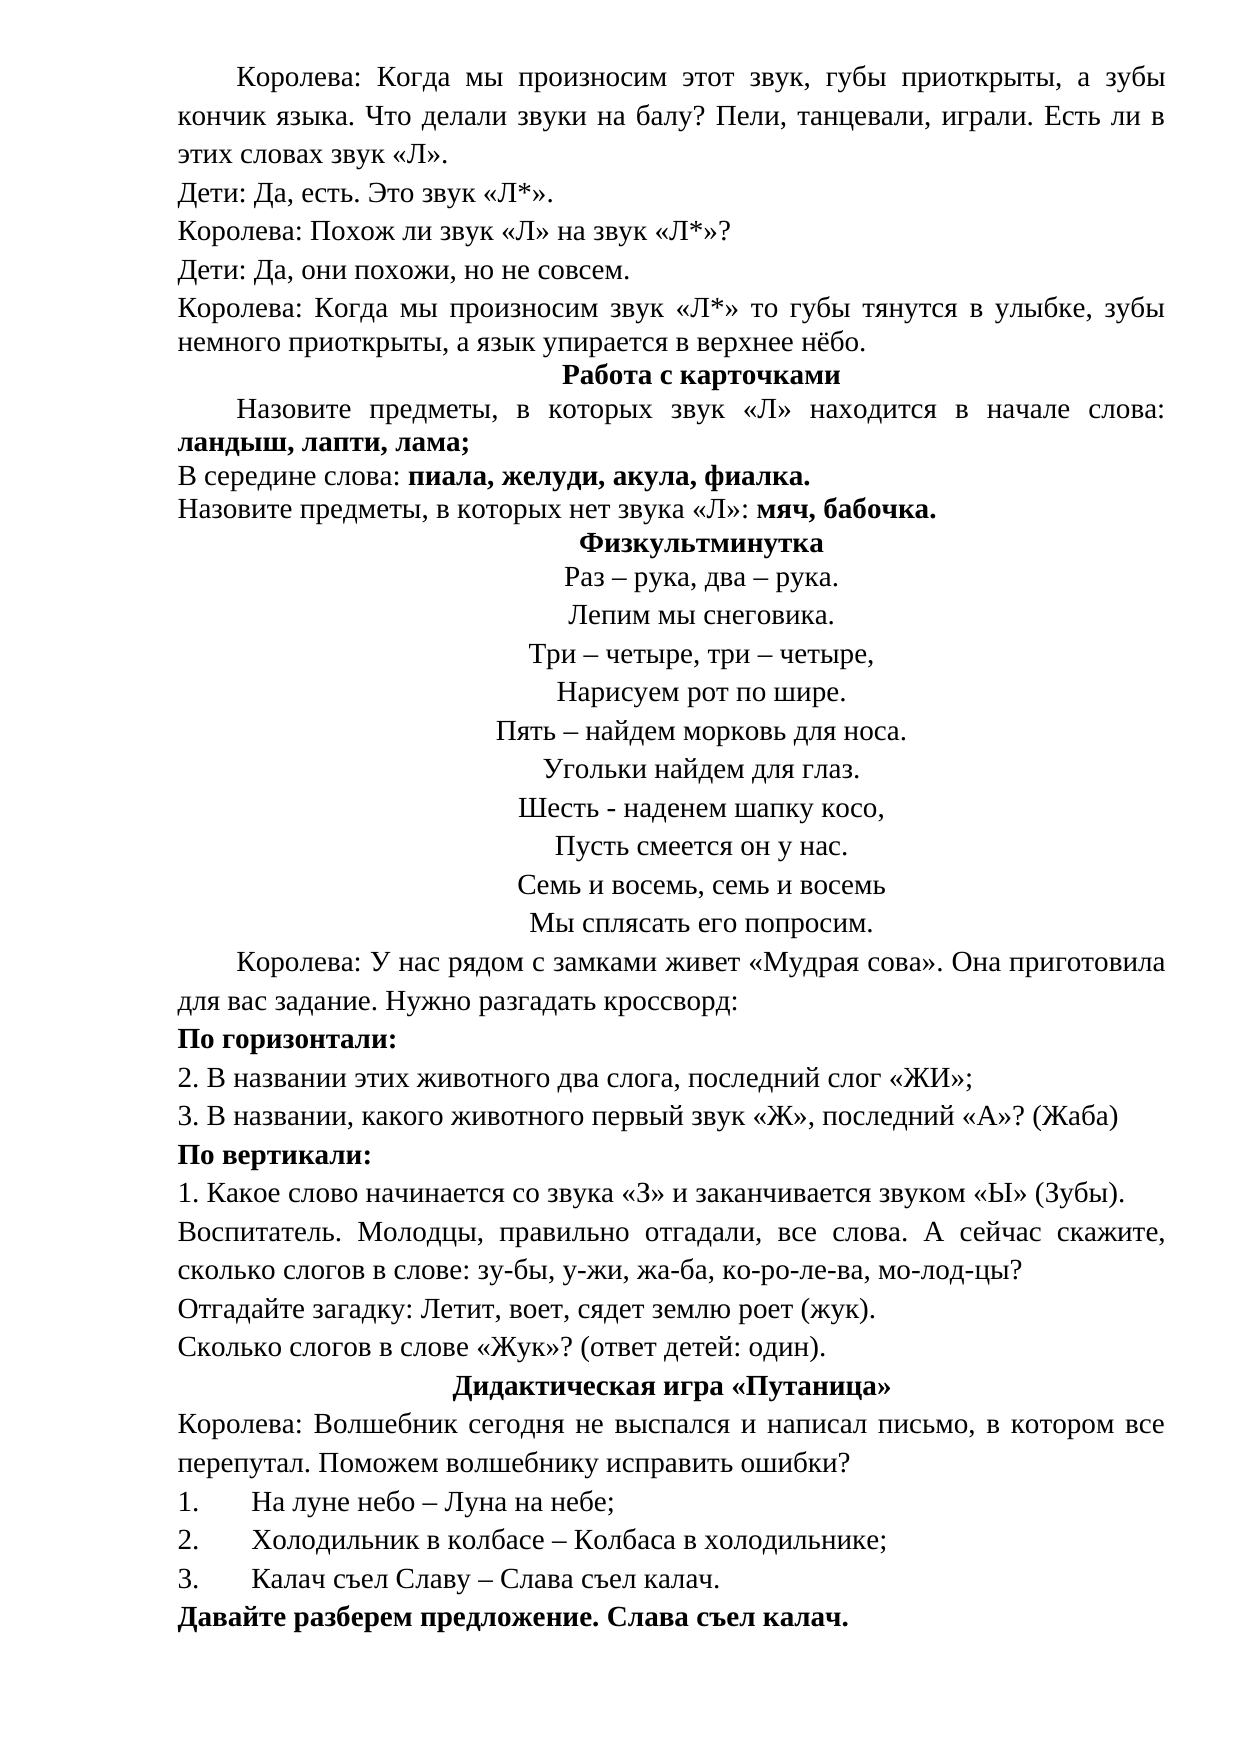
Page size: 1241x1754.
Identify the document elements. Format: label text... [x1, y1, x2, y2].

text Пусть смеется он у нас. [177, 828, 1167, 862]
text Назовите предметы, в которых звук «Л» находится в начале слова: ландыш, лапти, лама; [177, 391, 1167, 458]
text Дети: Да, они похожи, но не совсем. [177, 252, 1167, 285]
text Нарисуем рот по шире. [177, 674, 1167, 708]
text Королева: Когда мы произносим звук «Л*» то губы тянутся в улыбке, зубы немного приоткрыты, а язык упирается в верхнее нёбо. [177, 290, 1167, 357]
text Давайте разберем предложение. Слава съел калач. [177, 1599, 1167, 1633]
text Дети: Да, есть. Это звук «Л*». [177, 175, 1167, 208]
text Дидактическая игра «Путаница» [177, 1368, 1167, 1402]
text По горизонтали: [177, 1021, 1167, 1055]
text Королева: У нас рядом с замками живет «Мудрая сова». Она приготовила для вас задание. Нужно разгадать кроссворд: [177, 944, 1167, 1016]
text По вертикали: [177, 1137, 1167, 1170]
text Королева: Похож ли звук «Л» на звук «Л*»? [177, 213, 1167, 247]
text Лепим мы снеговика. [177, 597, 1167, 631]
text Три – четыре, три – четыре, [177, 636, 1167, 669]
list Холодильник в колбасе – Колбаса в холодильнике; [177, 1522, 1167, 1556]
list На луне небо – Луна на небе; [177, 1484, 1167, 1517]
list Калач съел Славу – Слава съел калач. [177, 1561, 1167, 1594]
text Шесть - наденем шапку косо, [177, 790, 1167, 823]
text Пять – найдем морковь для носа. [177, 713, 1167, 746]
text 2. В названии этих животного два слога, последний слог «ЖИ»; [177, 1060, 1167, 1093]
text Угольки найдем для глаз. [177, 751, 1167, 785]
text Королева: Волшебник сегодня не выспался и написал письмо, в котором все перепутал. Поможем волшебнику исправить ошибки? [177, 1407, 1167, 1479]
text Воспитатель. Молодцы, правильно отгадали, все слова. А сейчас скажите, сколько слогов в слове: зу-бы, у-жи, жа-ба, ко-ро-ле-ва, мо-лод-цы? [177, 1214, 1167, 1286]
text В середине слова: пиала, желуди, акула, фиалка. [177, 458, 1167, 492]
text Семь и восемь, семь и восемь [177, 867, 1167, 901]
text Королева: Когда мы произносим этот звук, губы приоткрыты, а зубы кончик языка. Что делали звуки на балу? Пели, танцевали, играли. Есть ли в этих словах звук «Л». [177, 59, 1167, 170]
text Сколько слогов в слове «Жук»? (ответ детей: один). [177, 1329, 1167, 1363]
text 1. Какое слово начинается со звука «З» и заканчивается звуком «Ы» (Зубы). [177, 1175, 1167, 1209]
text Раз – рука, два – рука. [177, 559, 1167, 592]
text Мы сплясать его попросим. [177, 906, 1167, 939]
text Работа с карточками [177, 357, 1167, 391]
text Физкультминутка [177, 525, 1167, 559]
text 3. В названии, какого животного первый звук «Ж», последний «А»? (Жаба) [177, 1098, 1167, 1132]
text Отгадайте загадку: Летит, воет, сядет землю роет (жук). [177, 1291, 1167, 1324]
text Назовите предметы, в которых нет звука «Л»: мяч, бабочка. [177, 492, 1167, 525]
